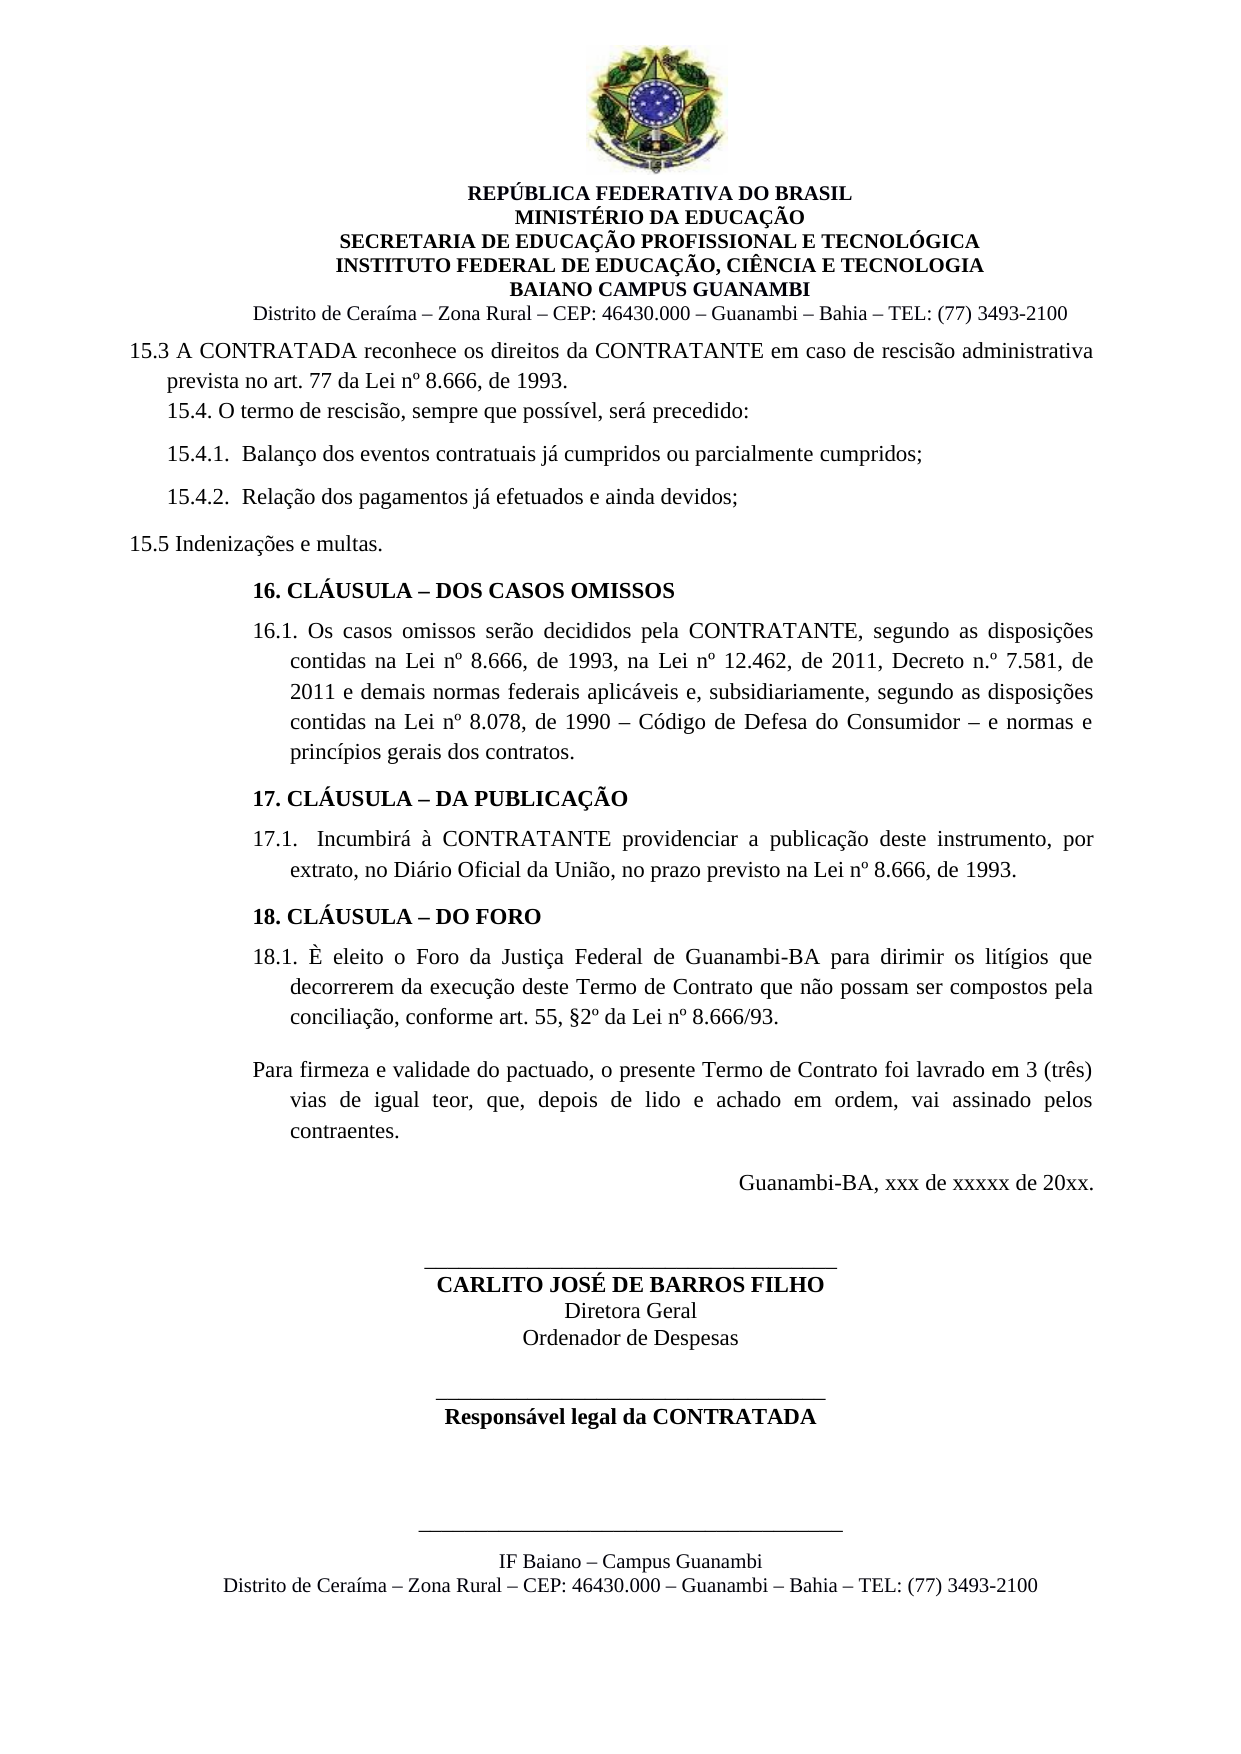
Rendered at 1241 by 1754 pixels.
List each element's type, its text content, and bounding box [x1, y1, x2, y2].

text CARLITO JOSÉ DE BARROS FILHO [167, 1271, 1094, 1297]
text 18.1. È eleito o Foro da Justiça Federal de Guanambi-BA para dirimir os litígios que decorrerem da execução deste Termo de Contrato que não possam ser compostos pela conciliação, conforme art. 55, §2º da Lei nº 8.666/93. [252, 943, 1094, 1030]
text 17.1. Incumbirá à CONTRATANTE providenciar a publicação deste instrumento, por extrato, no Diário Oficial da União, no prazo previsto na Lei nº 8.666, de 1993. [252, 826, 1094, 882]
text 16. CLÁUSULA – DOS CASOS OMISSOS [252, 577, 1094, 603]
text ____________________________________ [167, 1245, 1094, 1271]
picture [586, 45, 729, 175]
text Ordenador de Despesas [167, 1324, 1094, 1350]
list 15.5 Indenizações e multas. [129, 530, 1094, 556]
text Guanambi-BA, xxx de xxxxx de 20xx. [252, 1169, 1094, 1196]
text Diretora Geral [167, 1297, 1094, 1324]
text 15.4. O termo de rescisão, sempre que possível, será precedido: [167, 398, 1094, 424]
text Para firmeza e validade do pactuado, o presente Termo de Contrato foi lavrado em 3 (três) vias de igual teor, que, depois de lido e achado em ordem, vai assinado pelos contraentes. [252, 1056, 1094, 1143]
list 15.3 A CONTRATADA reconhece os direitos da CONTRATANTE em caso de rescisão administrativa prevista no art. 77 da Lei nº 8.666, de 1993. [129, 337, 1094, 394]
text 18. CLÁUSULA – DO FORO [252, 903, 1094, 929]
text _____________________________________ [167, 1508, 1094, 1535]
text __________________________________ [167, 1377, 1094, 1403]
list Balanço dos eventos contratuais já cumpridos ou parcialmente cumpridos; [167, 440, 1094, 467]
text 16.1. Os casos omissos serão decididos pela CONTRATANTE, segundo as disposições contidas na Lei nº 8.666, de 1993, na Lei nº 12.462, de 2011, Decreto n.º 7.581, de 2011 e demais normas federais aplicáveis e, subsidiariamente, segundo as disposições contidas na Lei nº 8.078, de 1990 – Código de Defesa do Consumidor – e normas e princípios gerais dos contratos. [252, 617, 1094, 764]
text Responsável legal da CONTRATADA [167, 1403, 1094, 1429]
text 17. CLÁUSULA – DA PUBLICAÇÃO [252, 785, 1094, 812]
list Relação dos pagamentos já efetuados e ainda devidos; [167, 483, 1094, 509]
